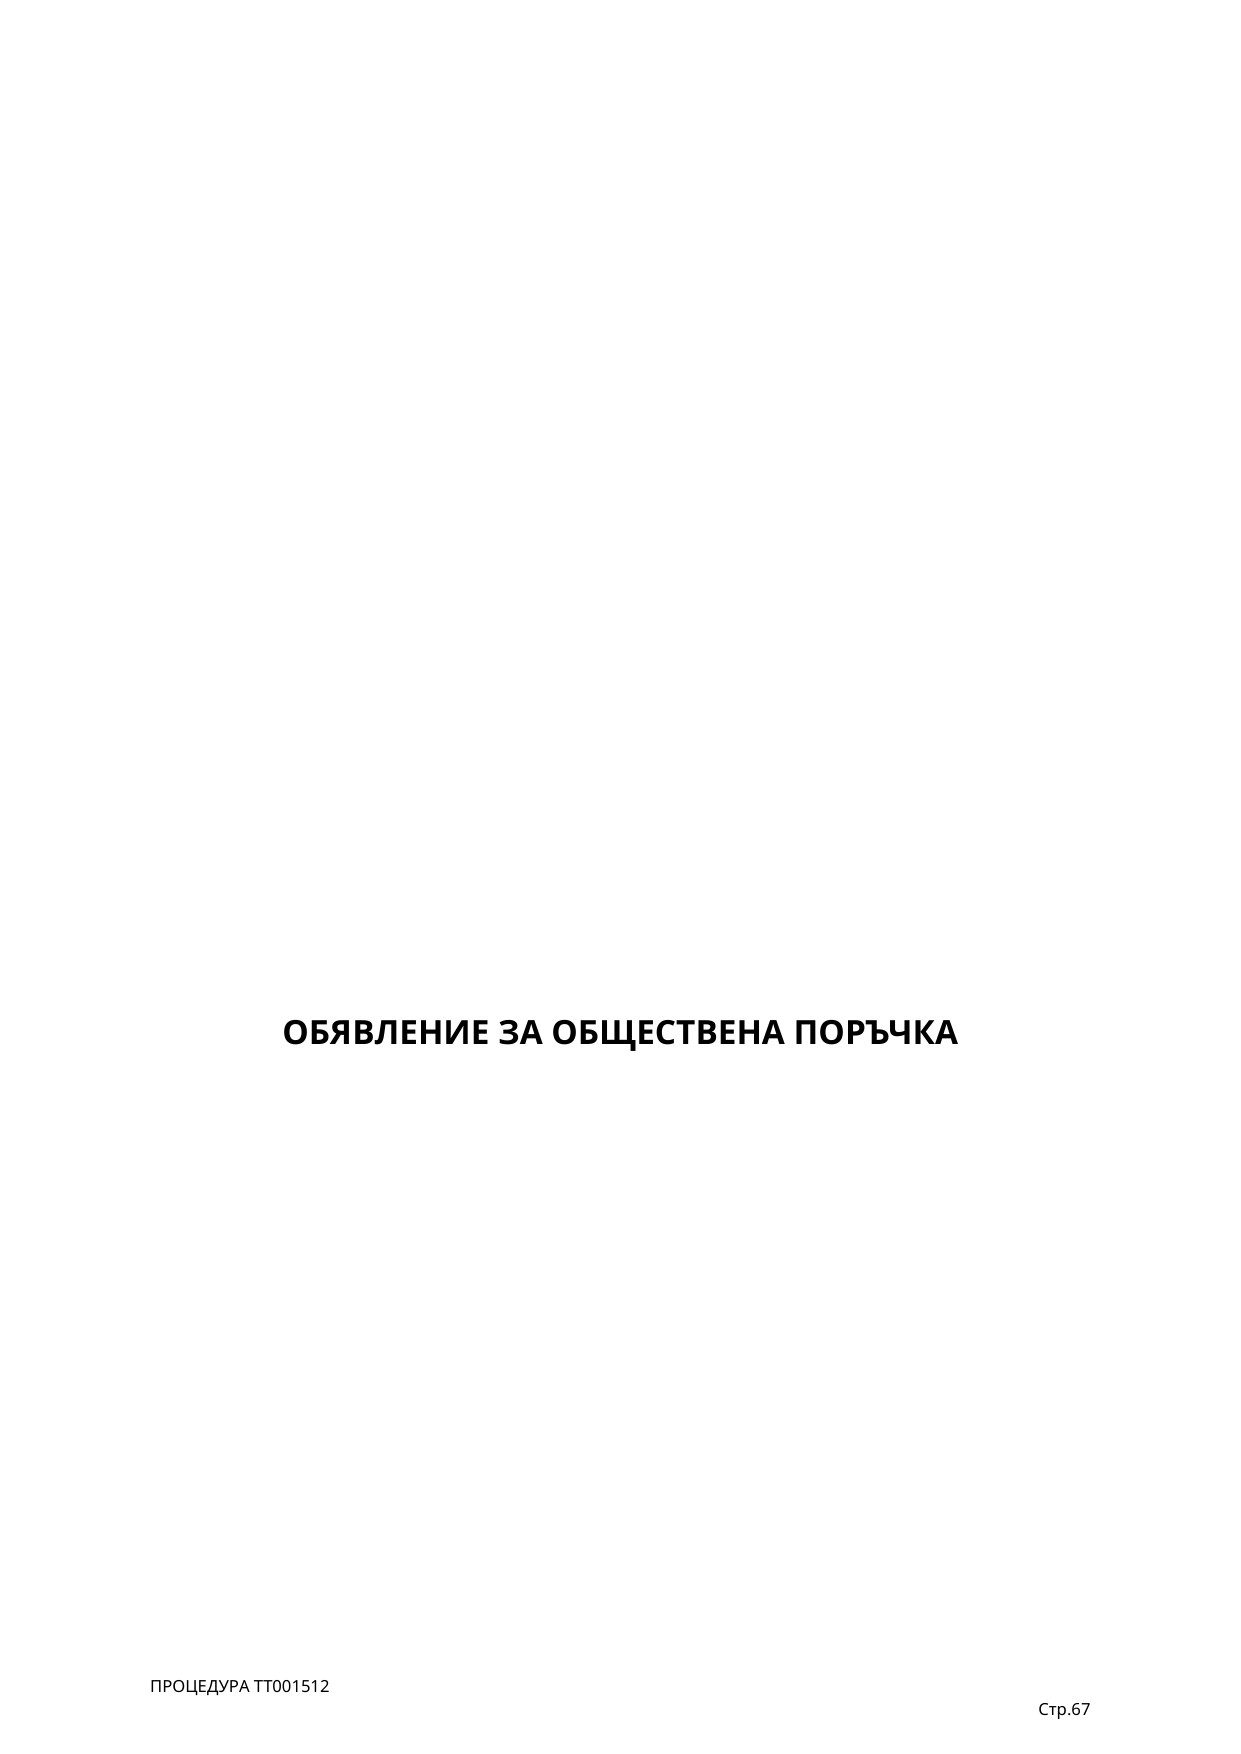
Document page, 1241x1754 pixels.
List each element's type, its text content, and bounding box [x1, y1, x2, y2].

text ОБЯВЛЕНИЕ ЗА ОБЩЕСТВЕНА ПОРЪЧКА [150, 1008, 1090, 1054]
